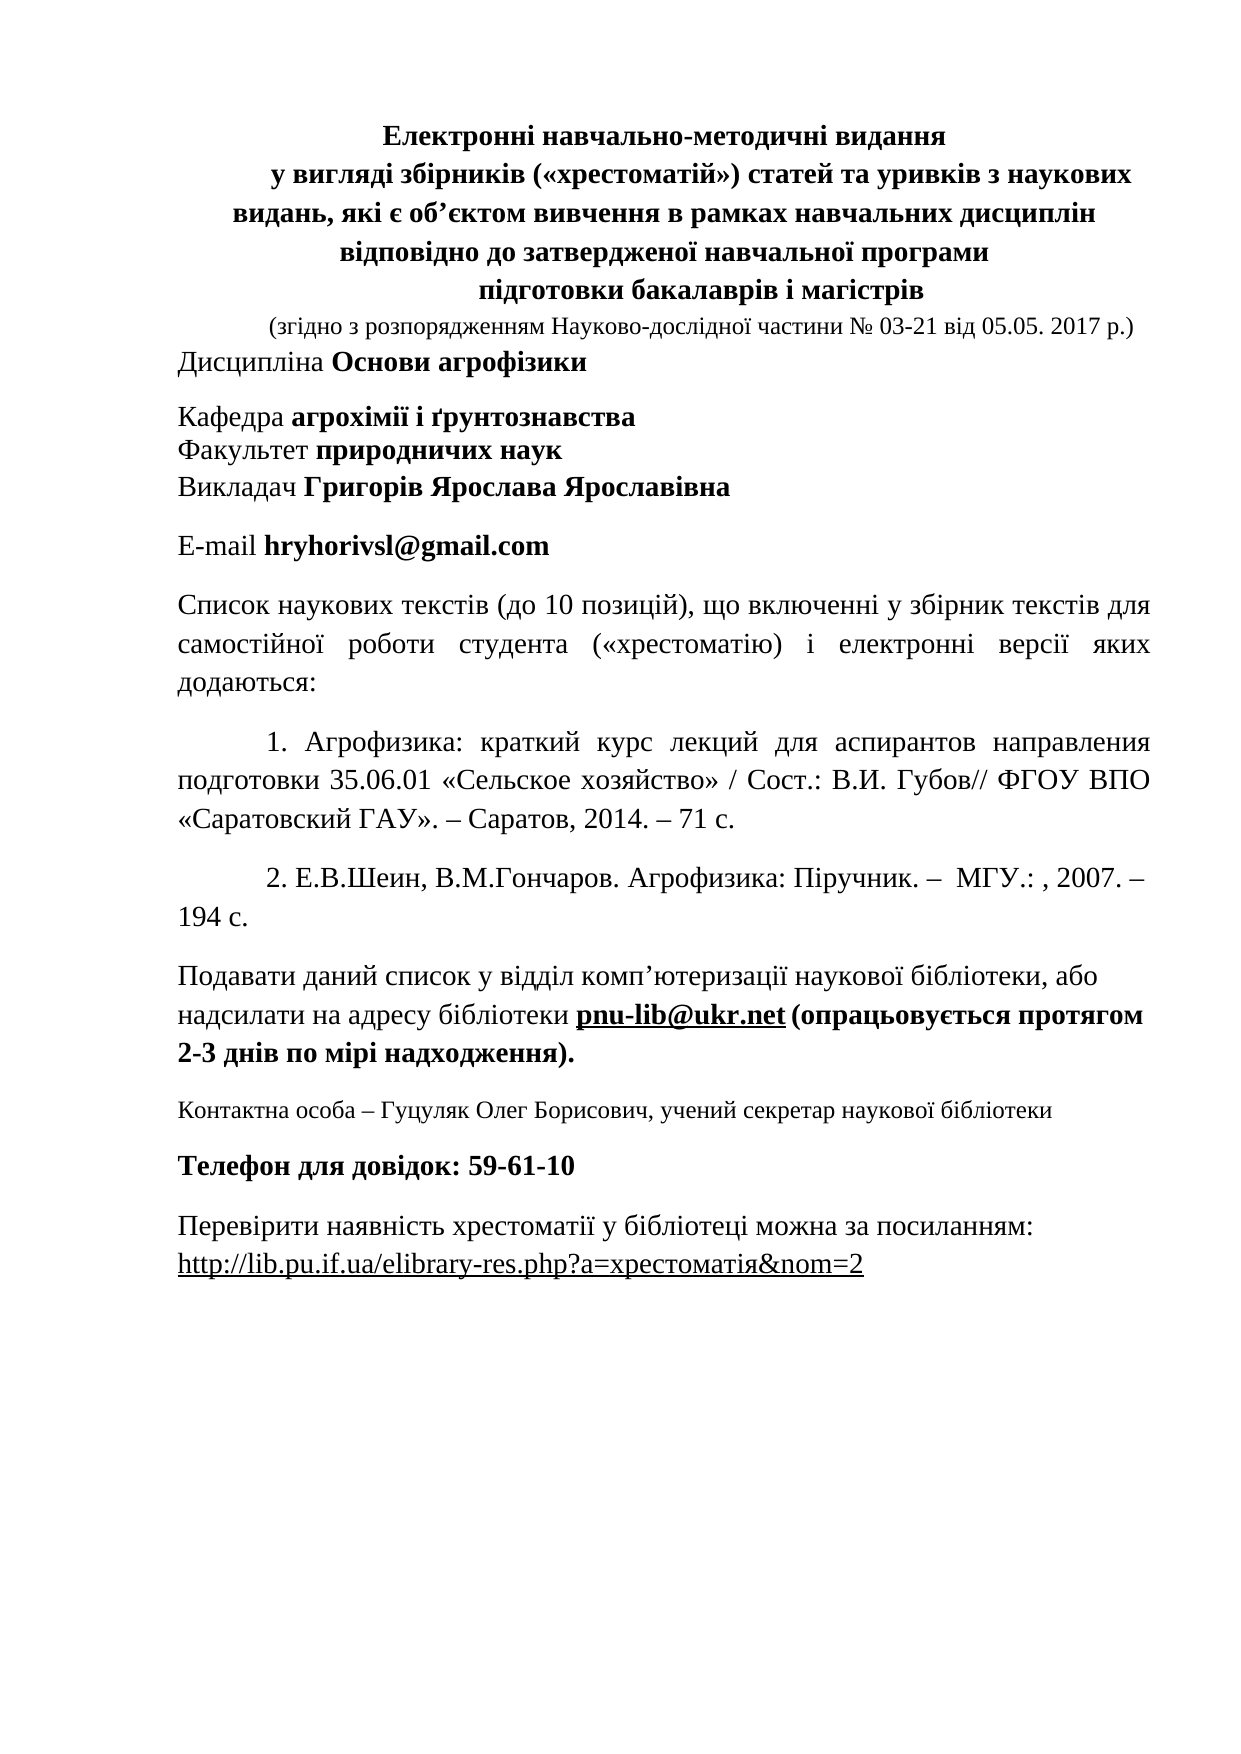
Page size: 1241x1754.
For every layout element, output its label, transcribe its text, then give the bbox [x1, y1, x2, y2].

text Перевірити наявність хрестоматії у бібліотеці можна за посиланням: http://lib.pu.if.ua/elibrary-res.php?a=хрестоматія&nom=2 [177, 1208, 1152, 1280]
text Дисципліна Основи агрофізики [177, 344, 1152, 377]
text Контактна особа – Гуцуляк Олег Борисович, учений секретар наукової бібліотеки [177, 1095, 1152, 1123]
text Список наукових текстів (до 10 позицій), що включенні у збірник текстів для самостійної роботи студента («хрестоматію) і електронні версії яких додаються: [177, 587, 1152, 698]
text Подавати даний список у відділ комп’ютеризації наукової бібліотеки, або надсилати на адресу бібліотеки pnu-lib@ukr.net (опрацьовується протягом 2-3 днів по мірі надходження). [177, 958, 1152, 1069]
text Кафедра агрохімії і ґрунтознавства [177, 403, 1152, 432]
text Викладач Григорів Ярослава Ярославівна [177, 469, 1152, 502]
text 2. Е.В.Шеин, В.М.Гончаров. Агрофизика: Піручник. – МГУ.: , 2007. – 194 с. [177, 860, 1152, 932]
text 1. Агрофизика: краткий курс лекций для аспирантов направления подготовки 35.06.01 «Сельское хозяйство» / Сост.: В.И. Губов// ФГОУ ВПО «Саратовский ГАУ». – Саратов, 2014. – 71 с. [177, 724, 1152, 834]
text підготовки бакалаврів і магістрів [177, 272, 1152, 306]
text (згідно з розпорядженням Науково-дослідної частини № 03-21 від 05.05. 2017 р.) [177, 311, 1152, 339]
text E-mail hryhorivsl@gmail.com [177, 528, 1152, 562]
text у вигляді збірників («хрестоматій») статей та уривків з наукових видань, які є об’єктом вивчення в рамках навчальних дисциплін відповідно до затвердженої навчальної програми [177, 157, 1152, 267]
text Електронні навчально-методичні видання [177, 118, 1152, 152]
text Факультет природничих наук [177, 436, 1152, 465]
text Телефон для довідок: 59-61-10 [177, 1148, 1152, 1182]
